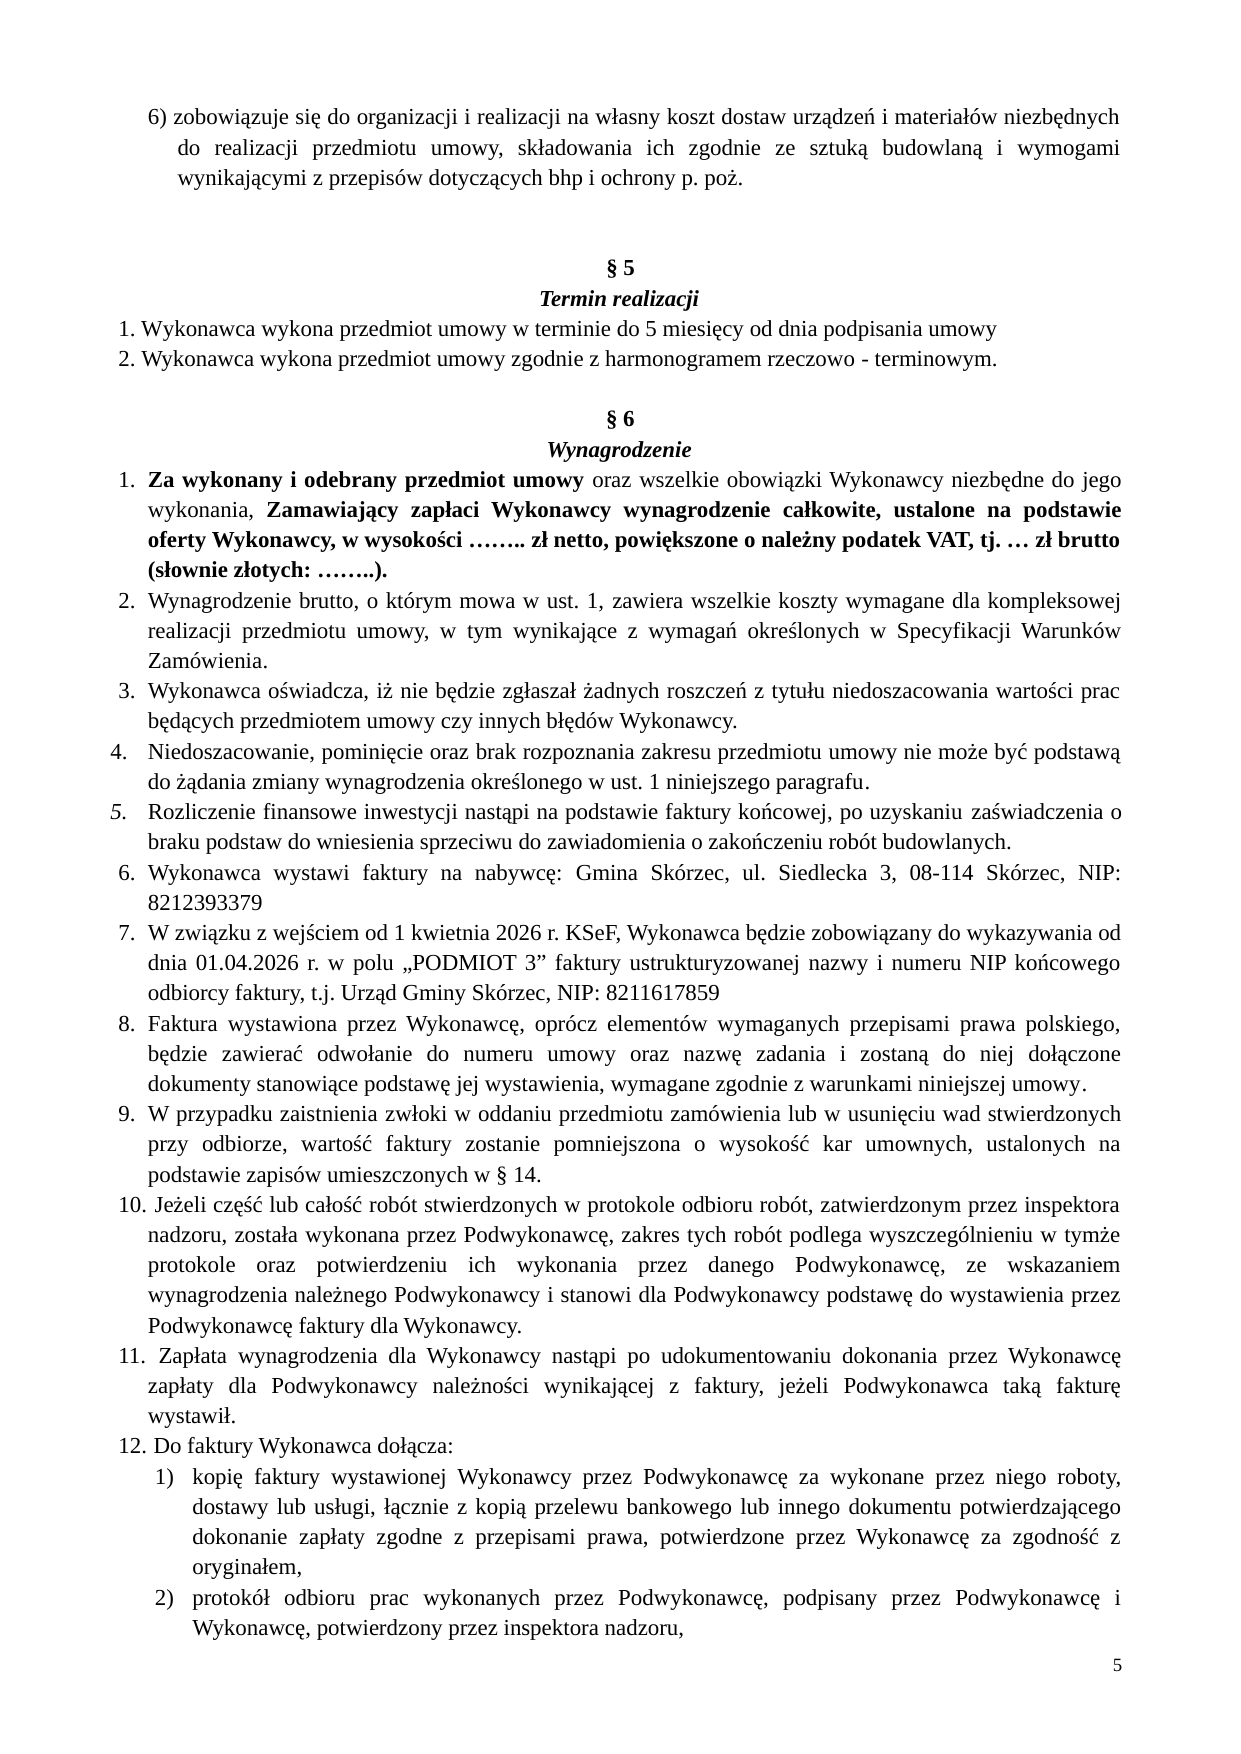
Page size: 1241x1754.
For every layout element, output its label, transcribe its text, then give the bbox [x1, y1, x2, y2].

list Wykonawca oświadcza, iż nie będzie zgłaszał żadnych roszczeń z tytułu niedoszacowania wartości prac będących przedmiotem umowy czy innych błędów Wykonawcy. [118, 677, 1122, 734]
list kopię faktury wystawionej Wykonawcy przez Podwykonawcę za wykonane przez niego roboty, dostawy lub usługi, łącznie z kopią przelewu bankowego lub innego dokumentu potwierdzającego dokonanie zapłaty zgodne z przepisami prawa, potwierdzone przez Wykonawcę za zgodność z oryginałem, [154, 1463, 1122, 1580]
text 1. Wykonawca wykona przedmiot umowy w terminie do 5 miesięcy od dnia podpisania umowy [118, 315, 1122, 341]
list protokół odbioru prac wykonanych przez Podwykonawcę, podpisany przez Podwykonawcę i Wykonawcę, potwierdzony przez inspektora nadzoru, [154, 1584, 1122, 1640]
text Termin realizacji [118, 285, 1122, 311]
list W związku z wejściem od 1 kwietnia 2026 r. KSeF, Wykonawca będzie zobowiązany do wykazywania od dnia 01.04.2026 r. w polu „PODMIOT 3” faktury ustrukturyzowanej nazwy i numeru NIP końcowego odbiorcy faktury, t.j. Urząd Gminy Skórzec, NIP: 8211617859 [118, 919, 1122, 1006]
list Faktura wystawiona przez Wykonawcę, oprócz elementów wymaganych przepisami prawa polskiego, będzie zawierać odwołanie do numeru umowy oraz nazwę zadania i zostaną do niej dołączone dokumenty stanowiące podstawę jej wystawienia, wymagane zgodnie z warunkami niniejszej umowy. [118, 1010, 1122, 1096]
list Jeżeli część lub całość robót stwierdzonych w protokole odbioru robót, zatwierdzonym przez inspektora nadzoru, została wykonana przez Podwykonawcę, zakres tych robót podlega wyszczególnieniu w tymże protokole oraz potwierdzeniu ich wykonania przez danego Podwykonawcę, ze wskazaniem wynagrodzenia należnego Podwykonawcy i stanowi dla Podwykonawcy podstawę do wystawienia przez Podwykonawcę faktury dla Wykonawcy. [118, 1191, 1122, 1338]
text 6 [118, 406, 1122, 432]
list Wykonawca wystawi faktury na nabywcę: Gmina Skórzec, ul. Siedlecka 3, 08-114 Skórzec, NIP: 8212393379 [118, 859, 1122, 915]
list W przypadku zaistnienia zwłoki w oddaniu przedmiotu zamówienia lub w usunięciu wad stwierdzonych przy odbiorze, wartość faktury zostanie pomniejszona o wysokość kar umownych, ustalonych na podstawie zapisów umieszczonych w § 14. [118, 1100, 1122, 1187]
list Wynagrodzenie brutto, o którym mowa w ust. 1, zawiera wszelkie koszty wymagane dla kompleksowej realizacji przedmiotu umowy, w tym wynikające z wymagań określonych w Specyfikacji Warunków Zamówienia. [118, 587, 1122, 673]
list Niedoszacowanie, pominięcie oraz brak rozpoznania zakresu przedmiotu umowy nie może być podstawą do żądania zmiany wynagrodzenia określonego w ust. 1 niniejszego paragrafu. [110, 738, 1122, 794]
text 6) zobowiązuje się do organizacji i realizacji na własny koszt dostaw urządzeń i materiałów niezbędnych do realizacji przedmiotu umowy, składowania ich zgodnie ze sztuką budowlaną i wymogami wynikającymi z przepisów dotyczących bhp i ochrony p. poż. [148, 103, 1122, 190]
text 2. Wykonawca wykona przedmiot umowy zgodnie z harmonogramem rzeczowo - terminowym. [118, 345, 1122, 371]
list Zapłata wynagrodzenia dla Wykonawcy nastąpi po udokumentowaniu dokonania przez Wykonawcę zapłaty dla Podwykonawcy należności wynikającej z faktury, jeżeli Podwykonawca taką fakturę wystawił. [118, 1342, 1122, 1429]
text § 5 [118, 254, 1122, 281]
list Do faktury Wykonawca dołącza: [118, 1433, 1122, 1459]
list Za wykonany i odebrany przedmiot umowy oraz wszelkie obowiązki Wykonawcy niezbędne do jego wykonania, Zamawiający zapłaci Wykonawcy wynagrodzenie całkowite, ustalone na podstawie oferty Wykonawcy, w wysokości …….. zł netto, powiększone o należny podatek VAT, tj. … zł brutto (słownie złotych: ……..). [118, 466, 1122, 583]
text Wynagrodzenie [118, 436, 1122, 462]
list Rozliczenie finansowe inwestycji nastąpi na podstawie faktury końcowej, po uzyskaniu zaświadczenia o braku podstaw do wniesienia sprzeciwu do zawiadomienia o zakończeniu robót budowlanych. [110, 798, 1122, 855]
